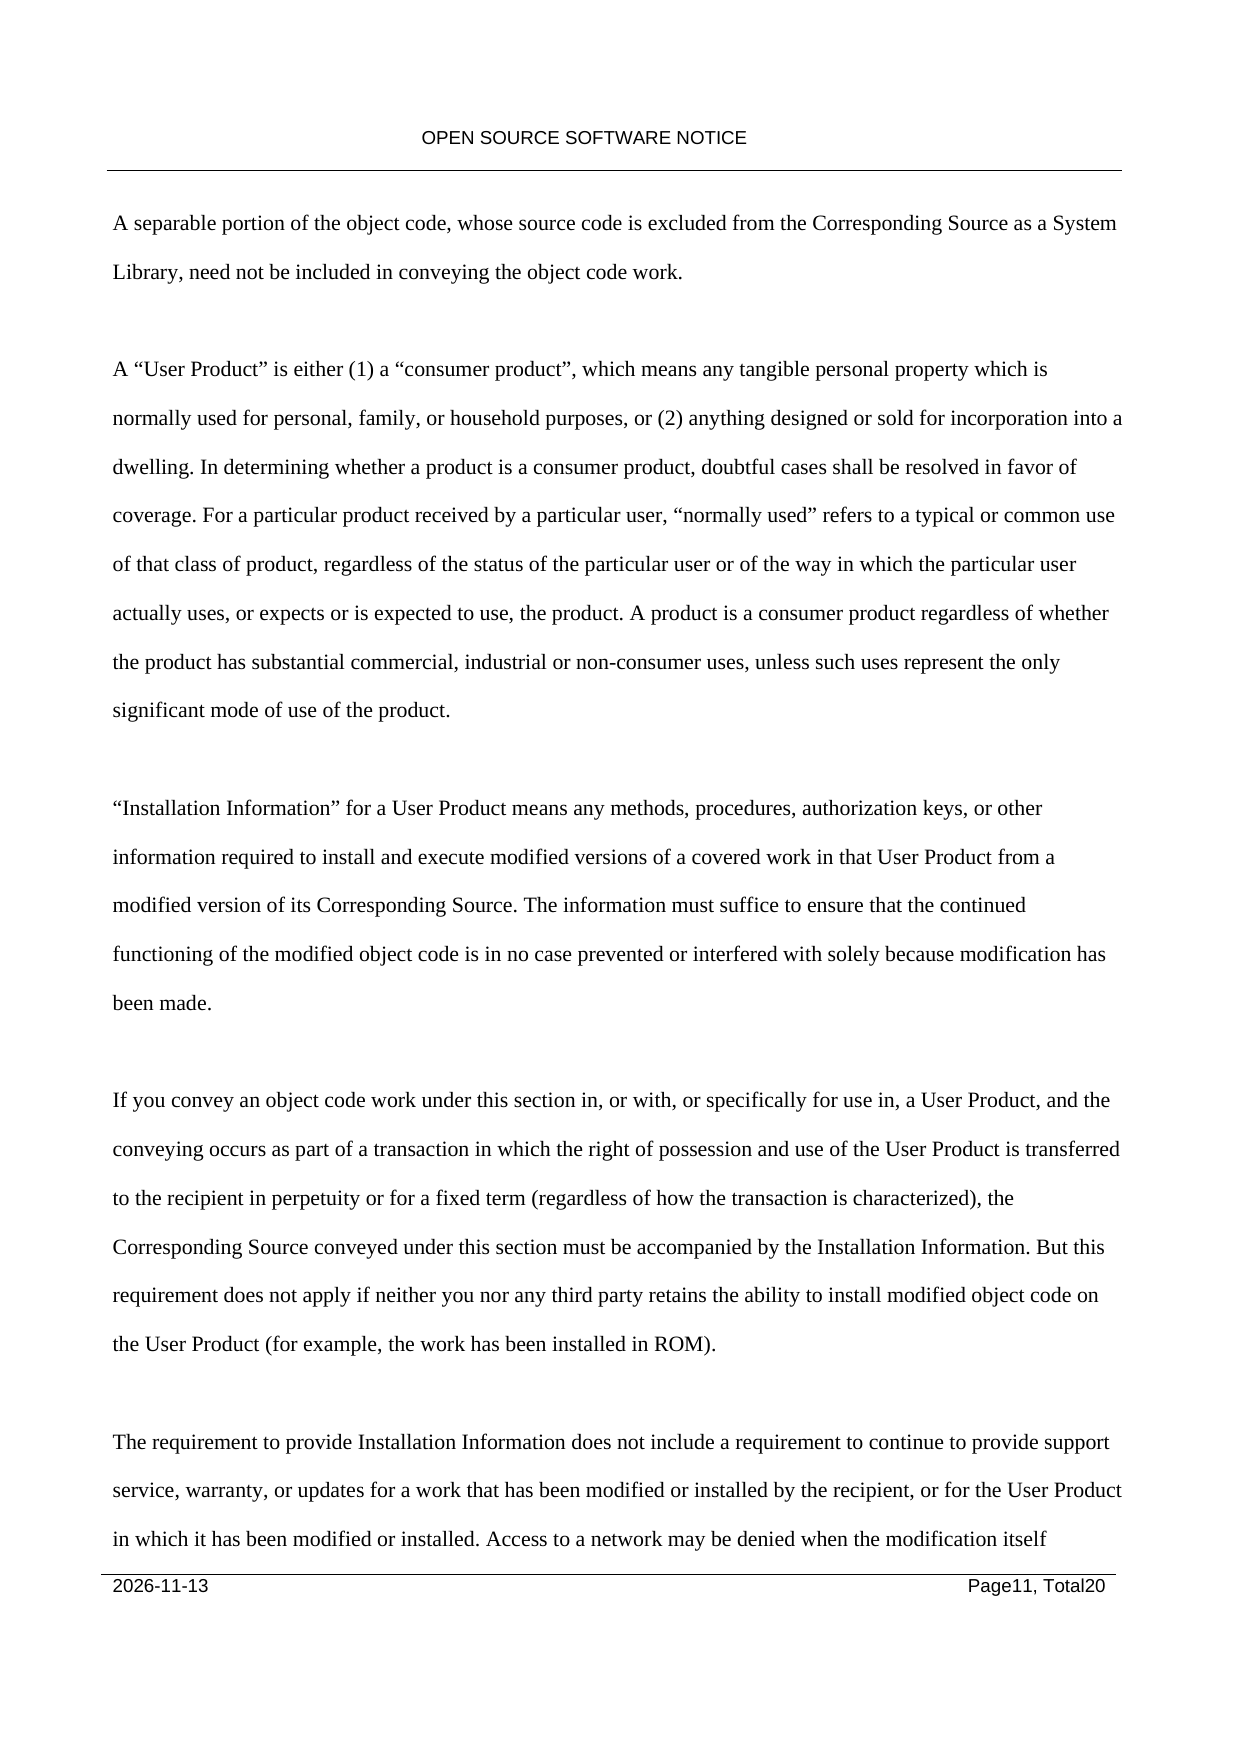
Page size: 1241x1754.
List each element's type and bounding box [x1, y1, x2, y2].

text [112, 206, 1128, 1555]
